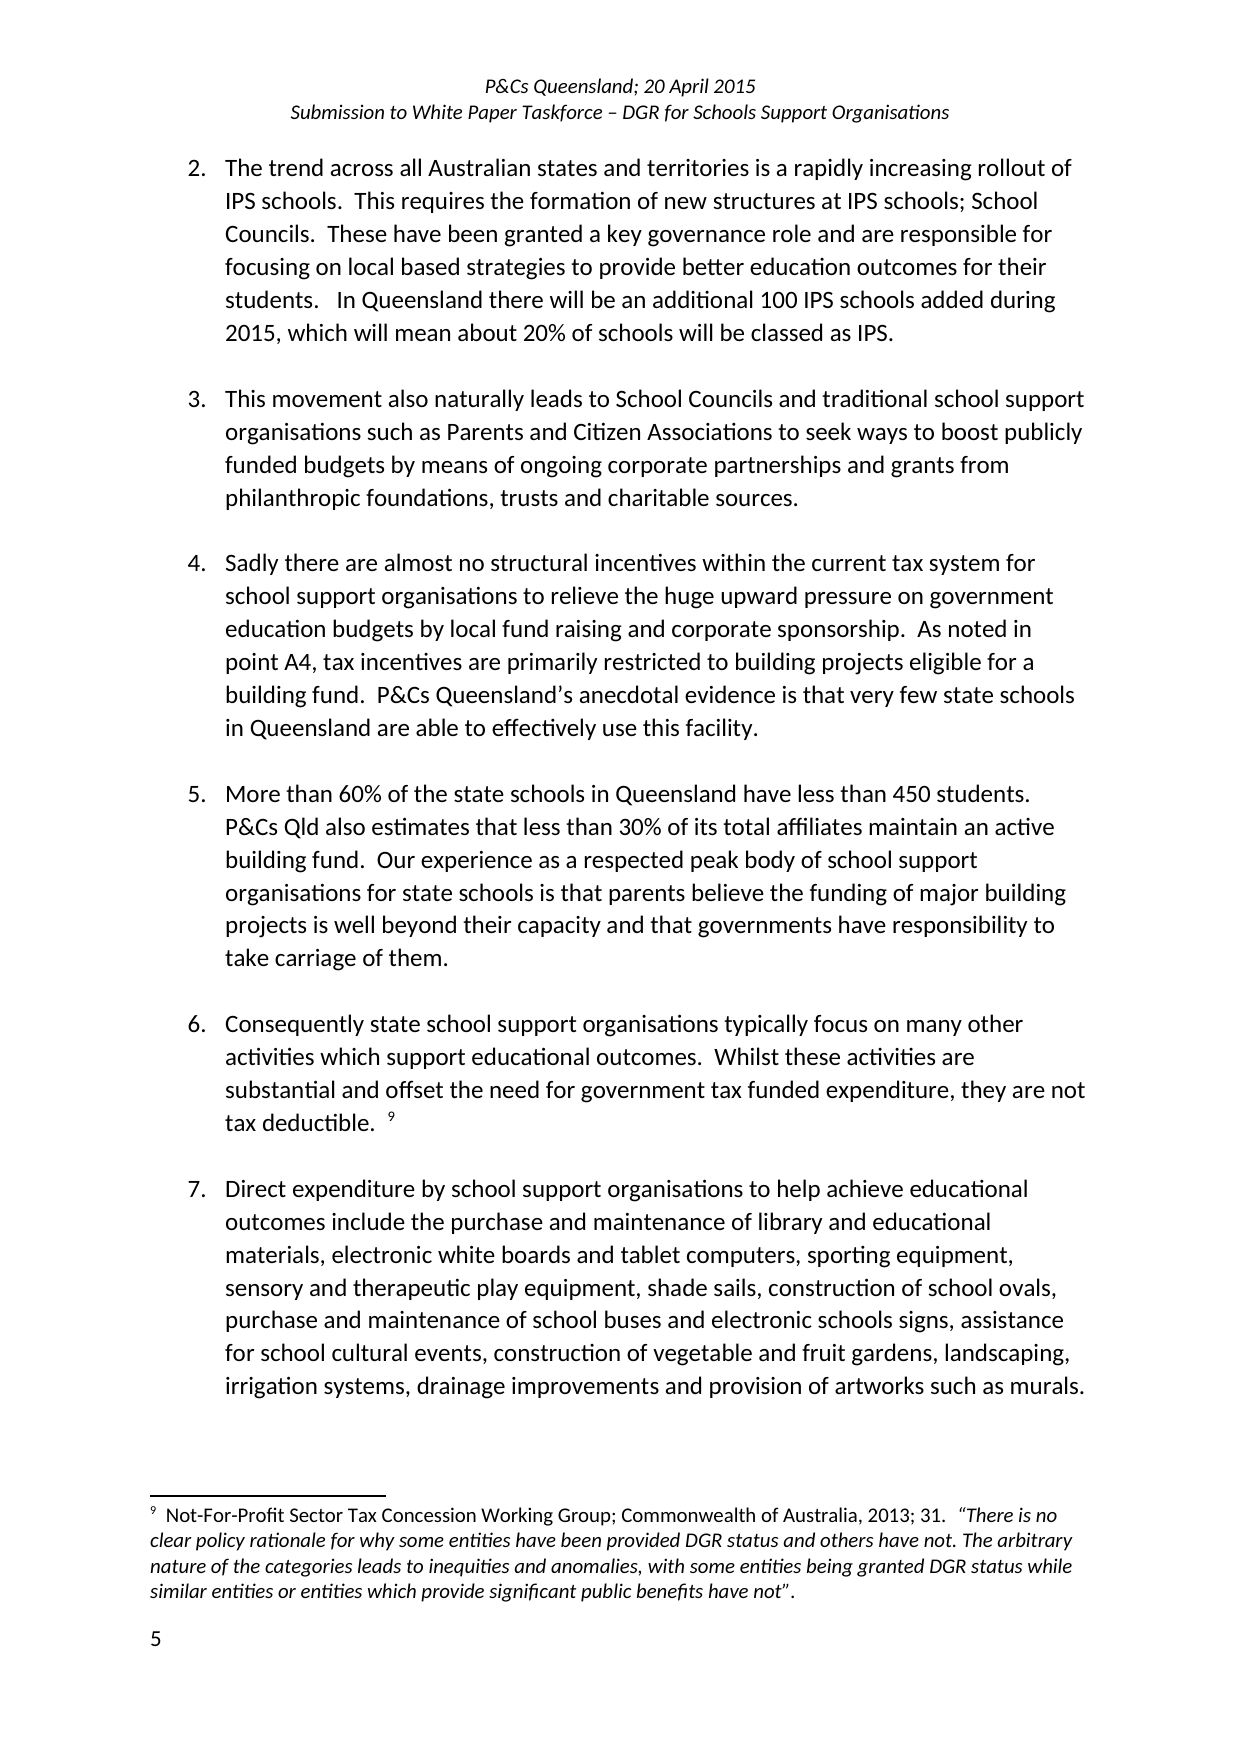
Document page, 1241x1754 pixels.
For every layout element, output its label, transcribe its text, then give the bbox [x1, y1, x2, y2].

list Direct expenditure by school support organisations to help achieve educational outcomes include the purchase and maintenance of library and educational materials, electronic white boards and tablet computers, sporting equipment, sensory and therapeutic play equipment, shade sails, construction of school ovals, purchase and maintenance of school buses and electronic schools signs, assistance for school cultural events, construction of vegetable and fruit gardens, landscaping, irrigation systems, drainage improvements and provision of artworks such as murals. [187, 1173, 1090, 1401]
list More than 60% of the state schools in Queensland have less than 450 students. P&Cs Qld also estimates that less than 30% of its total affiliates maintain an active building fund. Our experience as a respected peak body of school support organisations for state schools is that parents believe the funding of major building projects is well beyond their capacity and that governments have responsibility to take carriage of them. [187, 778, 1090, 973]
list This movement also naturally leads to School Councils and traditional school support organisations such as Parents and Citizen Associations to seek ways to boost publicly funded budgets by means of ongoing corporate partnerships and grants from philanthropic foundations, trusts and charitable sources. [187, 383, 1090, 512]
list Sadly there are almost no structural incentives within the current tax system for school support organisations to relieve the huge upward pressure on government education budgets by local fund raising and corporate sponsorship. As noted in point A4, tax incentives are primarily restricted to building projects eligible for a building fund. P&Cs Queensland’s anecdotal evidence is that very few state schools in Queensland are able to effectively use this facility. [187, 548, 1090, 743]
list Consequently state school support organisations typically focus on many other activities which support educational outcomes. Whilst these activities are substantial and offset the need for government tax funded expenditure, they are not tax deductible. [187, 1008, 1090, 1138]
list The trend across all Australian states and territories is a rapidly increasing rollout of IPS schools. This requires the formation of new structures at IPS schools; School Councils. These have been granted a key governance role and are responsible for focusing on local based strategies to provide better education outcomes for their students. In Queensland there will be an additional 100 IPS schools added during 2015, which will mean about 20% of schools will be classed as IPS. [187, 153, 1090, 348]
